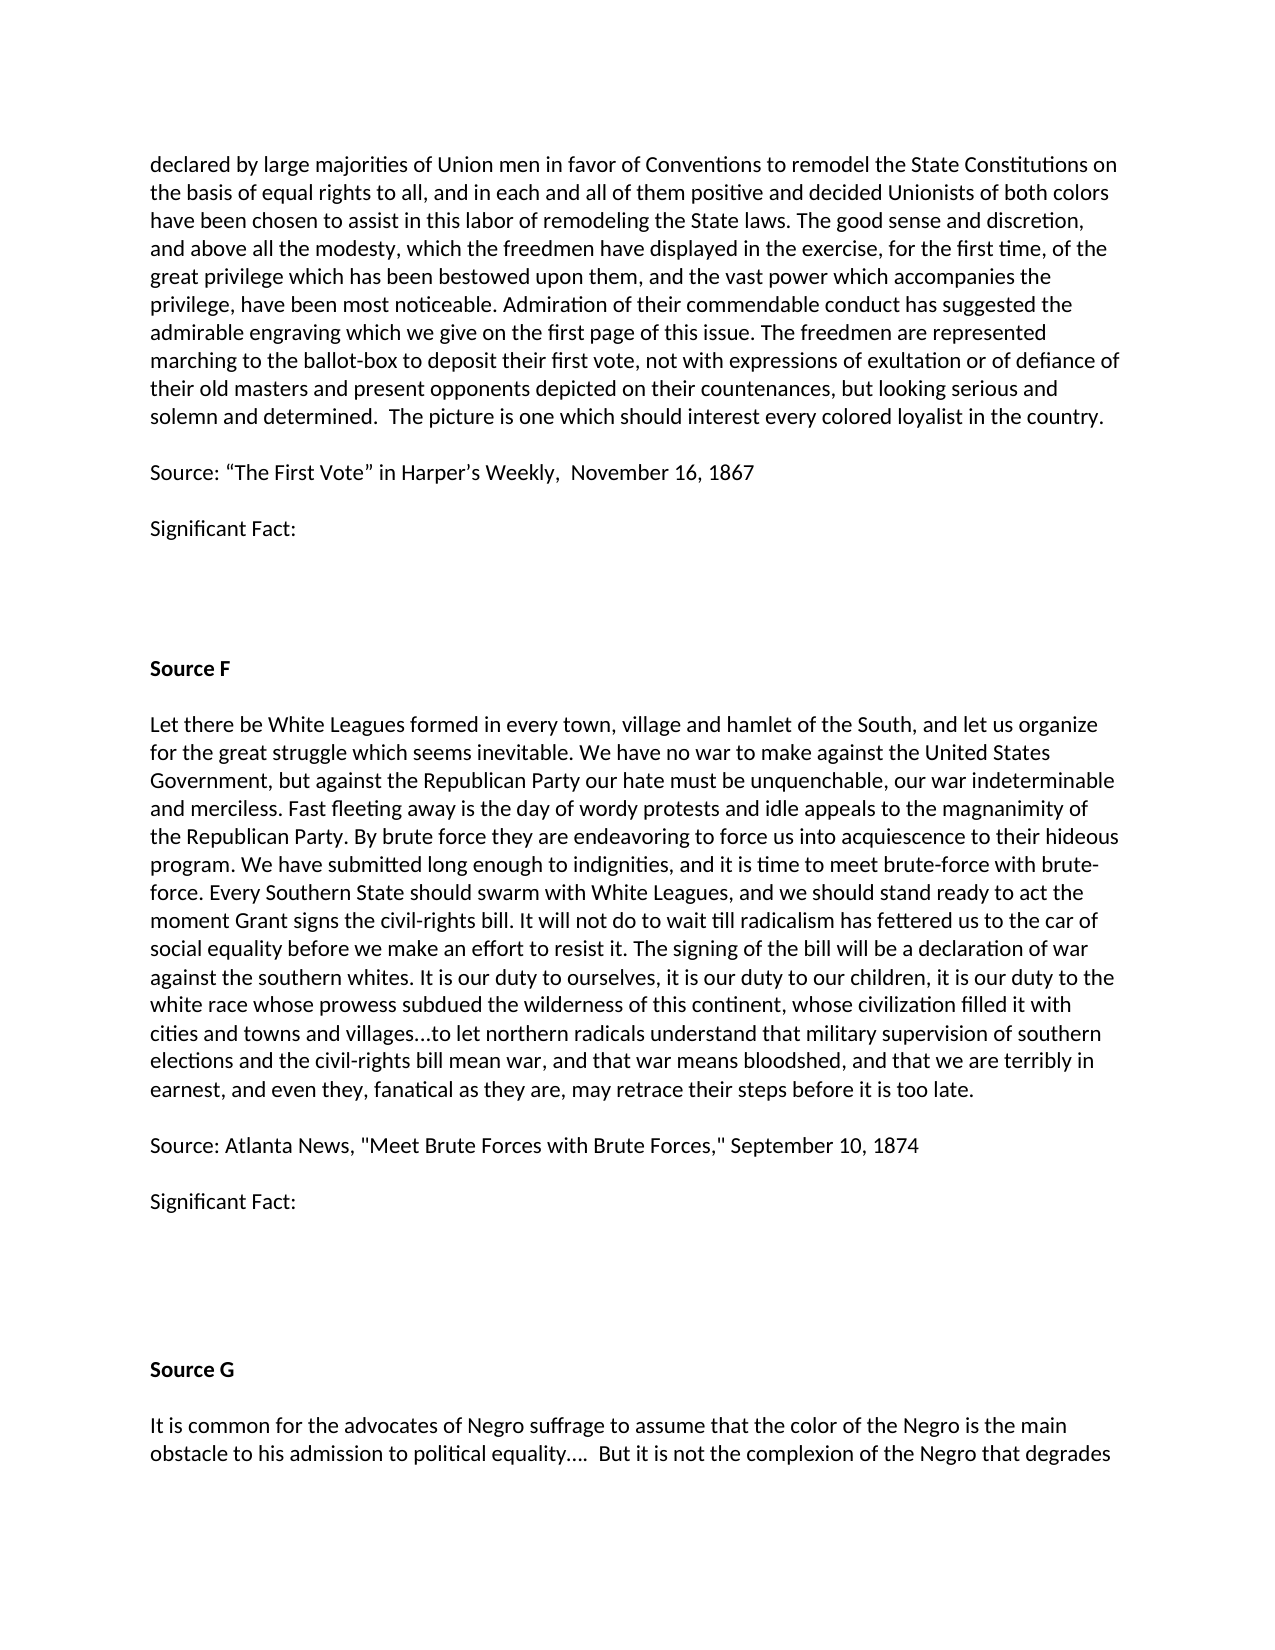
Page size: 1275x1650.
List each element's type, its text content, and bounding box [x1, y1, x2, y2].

text Source G [150, 1355, 1125, 1383]
text Significant Fact: [150, 514, 1125, 542]
text Source: Atlanta News, "Meet Brute Forces with Brute Forces," September 10, 1874 [150, 1131, 1125, 1159]
text Source: “The First Vote” in Harper’s Weekly, November 16, 1867 [150, 458, 1125, 486]
text Let there be White Leagues formed in every town, village and hamlet of the South, and let us organize for the great struggle which seems inevitable. We have no war to make against the United States Government, but against the Republican Party our hate must be unquenchable, our war indeterminable and merciless. Fast fleeting away is the day of wordy protests and idle appeals to the magnanimity of the Republican Party. By brute force they are endeavoring to force us into acquiescence to their hideous program. We have submitted long enough to indignities, and it is time to meet brute-force with brute-force. Every Southern State should swarm with White Leagues, and we should stand ready to act the moment Grant signs the civil-rights bill. It will not do to wait till radicalism has fettered us to the car of social equality before we make an effort to resist it. The signing of the bill will be a declaration of war against the southern whites. It is our duty to ourselves, it is our duty to our children, it is our duty to the white race whose prowess subdued the wilderness of this continent, whose civilization filled it with cities and towns and villages...to let northern radicals understand that military supervision of southern elections and the civil-rights bill mean war, and that war means bloodshed, and that we are terribly in earnest, and even they, fanatical as they are, may retrace their steps before it is too late. [150, 710, 1125, 1103]
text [150, 1411, 1125, 1467]
text Significant Fact: [150, 1187, 1125, 1215]
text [150, 150, 1125, 430]
text Source F [150, 654, 1125, 682]
